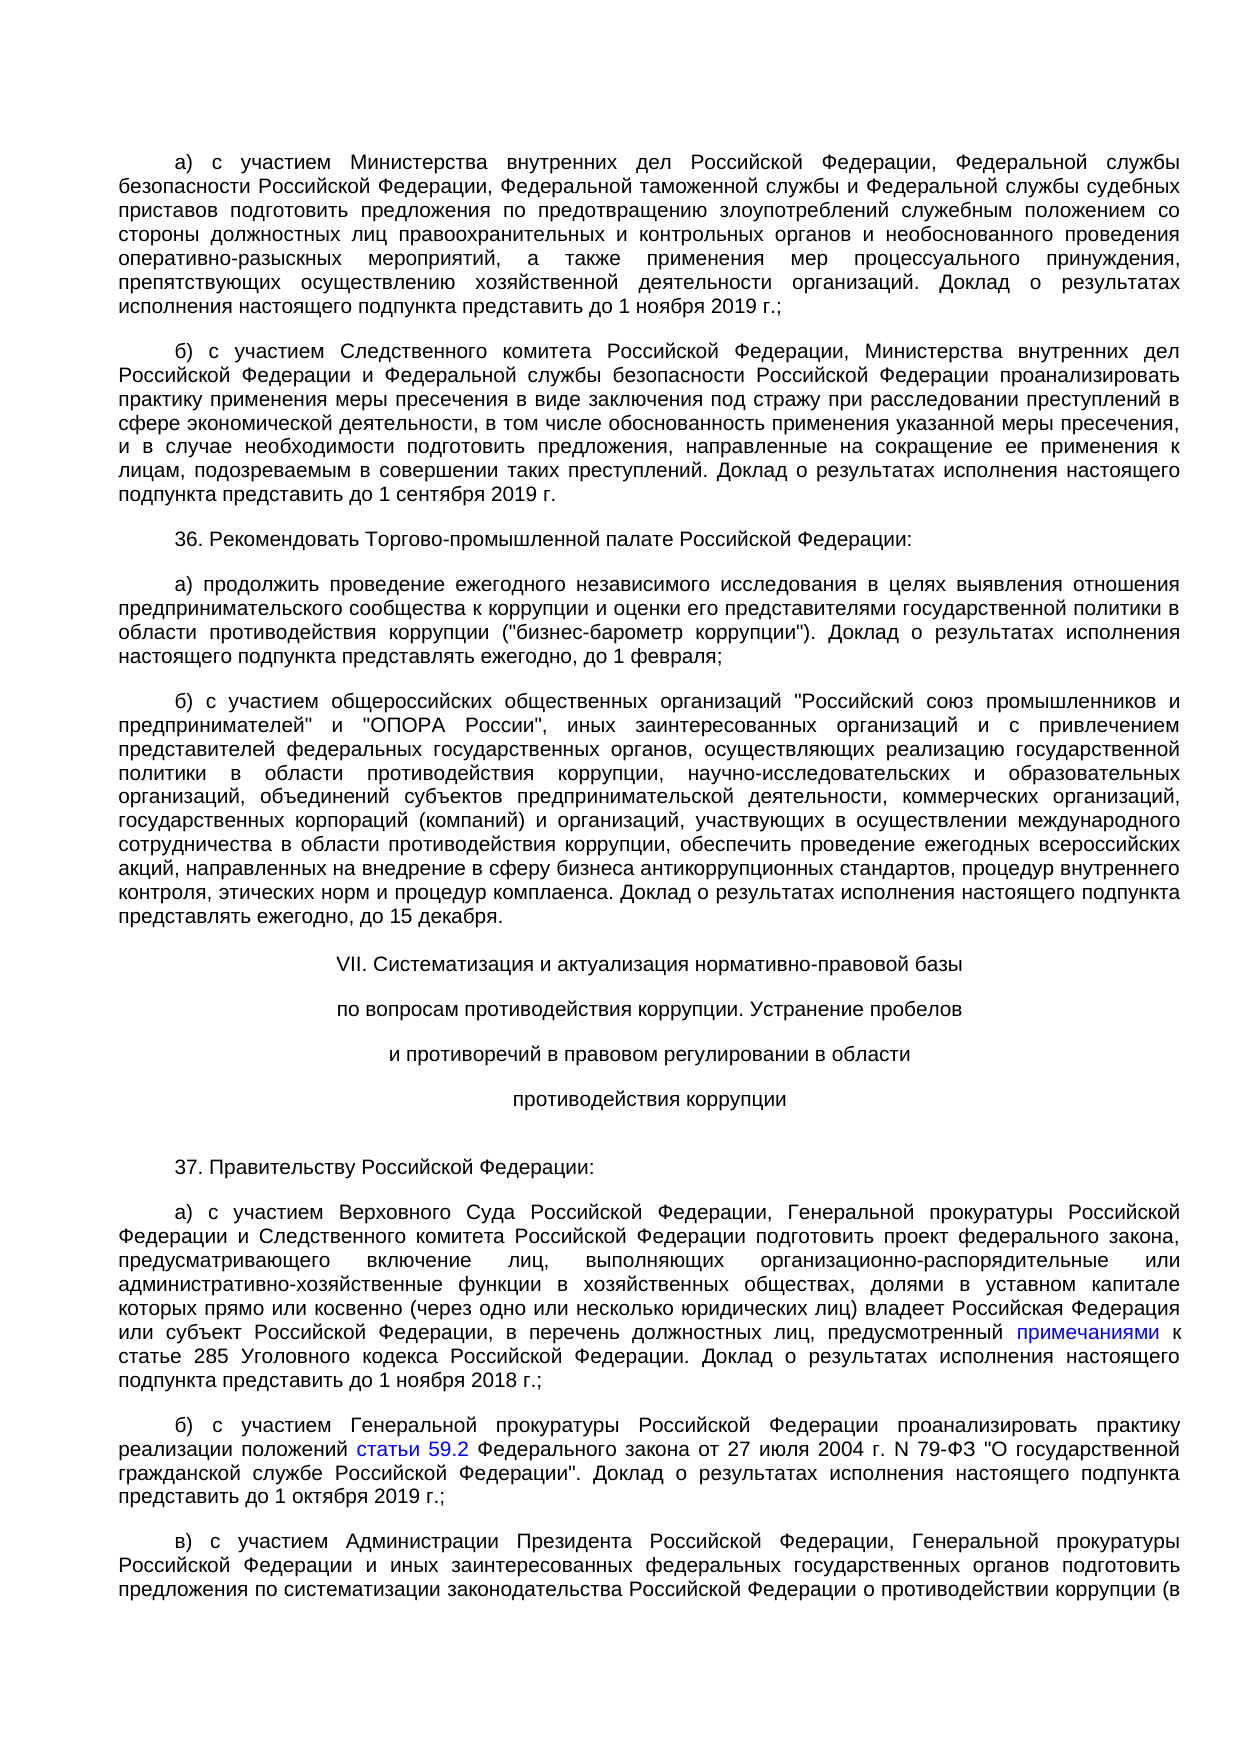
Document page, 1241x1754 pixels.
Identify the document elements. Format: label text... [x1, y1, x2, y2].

text б) с участием общероссийских общественных организаций "Российский союз промышленников и предпринимателей" и "ОПОРА России", иных заинтересованных организаций и с привлечением представителей федеральных государственных органов, осуществляющих реализацию государственной политики в области противодействия коррупции, научно-исследовательских и образовательных организаций, объединений субъектов предпринимательской деятельности, коммерческих организаций, государственных корпораций (компаний) и организаций, участвующих в осуществлении международного сотрудничества в области противодействия коррупции, обеспечить проведение ежегодных всероссийских акций, направленных на внедрение в сферу бизнеса антикоррупционных стандартов, процедур внутреннего контроля, этических норм и процедур комплаенса. Доклад о результатах исполнения настоящего подпункта представлять ежегодно, до 15 декабря. [118, 688, 1181, 928]
text а) с участием Верховного Суда Российской Федерации, Генеральной прокуратуры Российской Федерации и Следственного комитета Российской Федерации подготовить проект федерального закона, предусматривающего включение лиц, выполняющих организационно-распорядительные или административно-хозяйственные функции в хозяйственных обществах, долями в уставном капитале которых прямо или косвенно (через одно или несколько юридических лиц) владеет Российская Федерация или субъект Российской Федерации, в перечень должностных лиц, предусмотренный примечаниями к статье 285 Уголовного кодекса Российской Федерации. Доклад о результатах исполнения настоящего подпункта представить до 1 ноября 2018 г.; [118, 1200, 1181, 1392]
text и противоречий в правовом регулировании в области [118, 1042, 1181, 1066]
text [118, 1529, 1181, 1601]
text 37. Правительству Российской Федерации: [118, 1155, 1181, 1179]
text VII. Систематизация и актуализация нормативно-правовой базы [118, 952, 1181, 976]
text б) с участием Следственного комитета Российской Федерации, Министерства внутренних дел Российской Федерации и Федеральной службы безопасности Российской Федерации проанализировать практику применения меры пресечения в виде заключения под стражу при расследовании преступлений в сфере экономической деятельности, в том числе обоснованность применения указанной меры пресечения, и в случае необходимости подготовить предложения, направленные на сокращение ее применения к лицам, подозреваемым в совершении таких преступлений. Доклад о результатах исполнения настоящего подпункта представить до 1 сентября 2019 г. [118, 338, 1181, 506]
text а) с участием Министерства внутренних дел Российской Федерации, Федеральной службы безопасности Российской Федерации, Федеральной таможенной службы и Федеральной службы судебных приставов подготовить предложения по предотвращению злоупотреблений служебным положением со стороны должностных лиц правоохранительных и контрольных органов и необоснованного проведения оперативно-разыскных мероприятий, а также применения мер процессуального принуждения, препятствующих осуществлению хозяйственной деятельности организаций. Доклад о результатах исполнения настоящего подпункта представить до 1 ноября 2019 г.; [118, 150, 1181, 318]
text а) продолжить проведение ежегодного независимого исследования в целях выявления отношения предпринимательского сообщества к коррупции и оценки его представителями государственной политики в области противодействия коррупции ("бизнес-барометр коррупции"). Доклад о результатах исполнения настоящего подпункта представлять ежегодно, до 1 февраля; [118, 572, 1181, 668]
text по вопросам противодействия коррупции. Устранение пробелов [118, 997, 1181, 1021]
text б) с участием Генеральной прокуратуры Российской Федерации проанализировать практику реализации положений статьи 59.2 Федерального закона от 27 июля 2004 г. N 79-ФЗ "О государственной гражданской службе Российской Федерации". Доклад о результатах исполнения настоящего подпункта представить до 1 октября 2019 г.; [118, 1412, 1181, 1508]
text 36. Рекомендовать Торгово-промышленной палате Российской Федерации: [118, 527, 1181, 551]
text противодействия коррупции [118, 1086, 1181, 1110]
